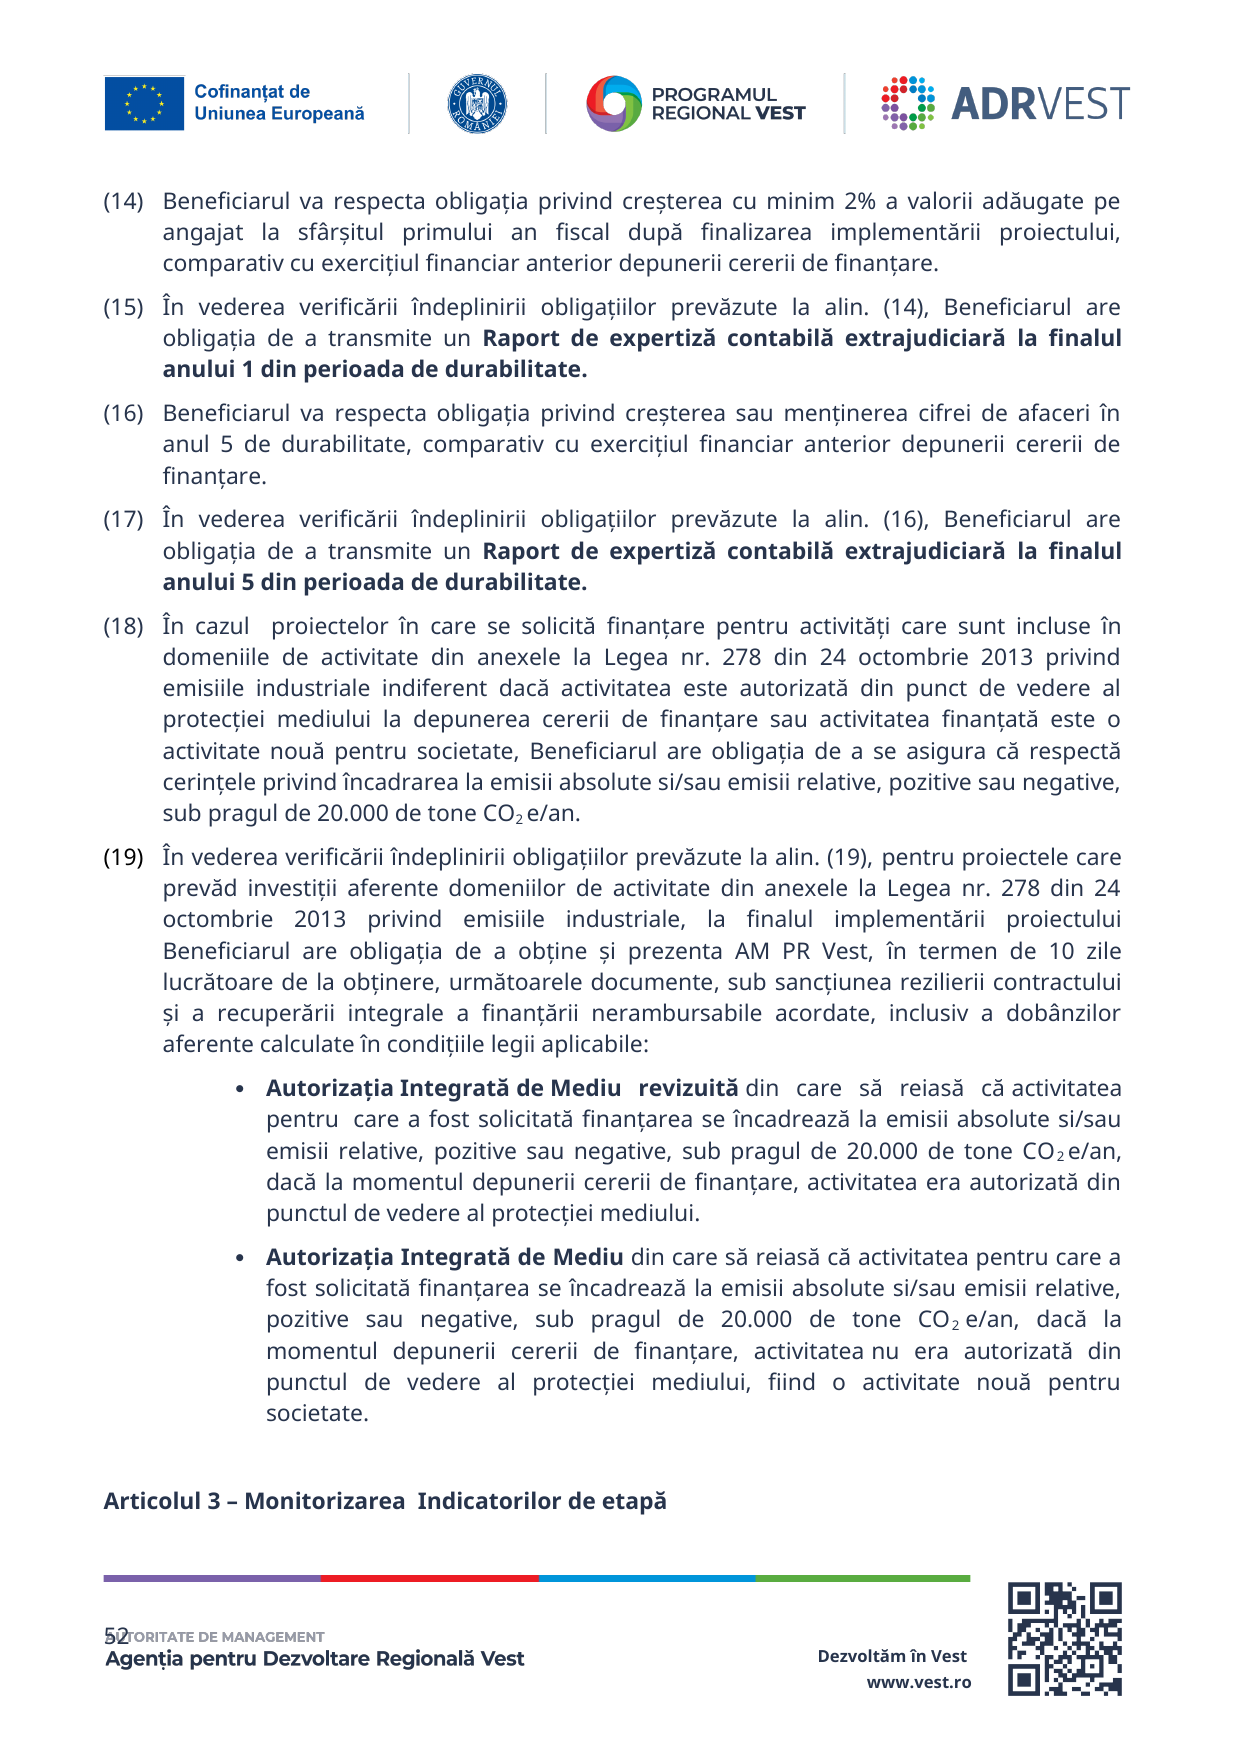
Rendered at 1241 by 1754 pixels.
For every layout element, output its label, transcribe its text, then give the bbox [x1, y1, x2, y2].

list În vederea verificării îndeplinirii obligațiilor prevăzute la alin. (14), Beneficiarul are obligația de a transmite un Raport de expertiză contabilă extrajudiciară la finalul anului 1 din perioada de durabilitate. [103, 291, 1122, 384]
list Beneficiarul va respecta obligația privind creșterea cu minim 2% a valorii adăugate pe angajat la sfârșitul primului an fiscal după finalizarea implementării proiectului, comparativ cu exercițiul financiar anterior depunerii cererii de finanțare. [103, 184, 1122, 278]
list Autorizația Integrată de Mediu revizuită din care să reiasă că activitatea pentru care a fost solicitată finanțarea se încadrează la emisii absolute si/sau emisii relative, pozitive sau negative, sub pragul de 20.000 de tone CO2 e/an, dacă la momentul depunerii cererii de finanțare, activitatea era autorizată din punctul de vedere al protecției mediului. [236, 1072, 1122, 1228]
picture [1000, 1574, 1131, 1705]
list Autorizația Integrată de Mediu din care să reiasă că activitatea pentru care a fost solicitată finanțarea se încadrează la emisii absolute si/sau emisii relative, pozitive sau negative, sub pragul de 20.000 de tone CO2 e/an, dacă la momentul depunerii cererii de finanțare, activitatea nu era autorizată din punctul de vedere al protecției mediului, fiind o activitate nouă pentru societate. [236, 1241, 1122, 1428]
text Articolul 3 – Monitorizarea Indicatorilor de etapă [103, 1484, 1122, 1516]
list În cazul proiectelor în care se solicită finanțare pentru activități care sunt incluse în domeniile de activitate din anexele la Legea nr. 278 din 24 octombrie 2013 privind emisiile industriale indiferent dacă activitatea este autorizată din punct de vedere al protecției mediului la depunerea cererii de finanțare sau activitatea finanțată este o activitate nouă pentru societate, Beneficiarul are obligația de a se asigura că respectă cerințele privind încadrarea la emisii absolute si/sau emisii relative, pozitive sau negative, sub pragul de 20.000 de tone CO2 e/an. [103, 609, 1122, 828]
list Beneficiarul va respecta obligația privind creșterea sau menținerea cifrei de afaceri în anul 5 de durabilitate, comparativ cu exercițiul financiar anterior depunerii cererii de finanțare. [103, 397, 1122, 491]
list În vederea verificării îndeplinirii obligațiilor prevăzute la alin. (16), Beneficiarul are obligația de a transmite un Raport de expertiză contabilă extrajudiciară la finalul anului 5 din perioada de durabilitate. [103, 503, 1122, 597]
picture [103, 73, 1131, 134]
list În vederea verificării îndeplinirii obligațiilor prevăzute la alin. (19), pentru proiectele care prevăd investiții aferente domeniilor de activitate din anexele la Legea nr. 278 din 24 octombrie 2013 privind emisiile industriale, la finalul implementării proiectului Beneficiarul are obligația de a obține și prezenta AM PR Vest, în termen de 10 zile lucrătoare de la obținere, următoarele documente, sub sancțiunea rezilierii contractului și a recuperării integrale a finanțării nerambursabile acordate, inclusiv a dobânzilor aferente calculate în condițiile legii aplicabile: [103, 841, 1122, 1059]
